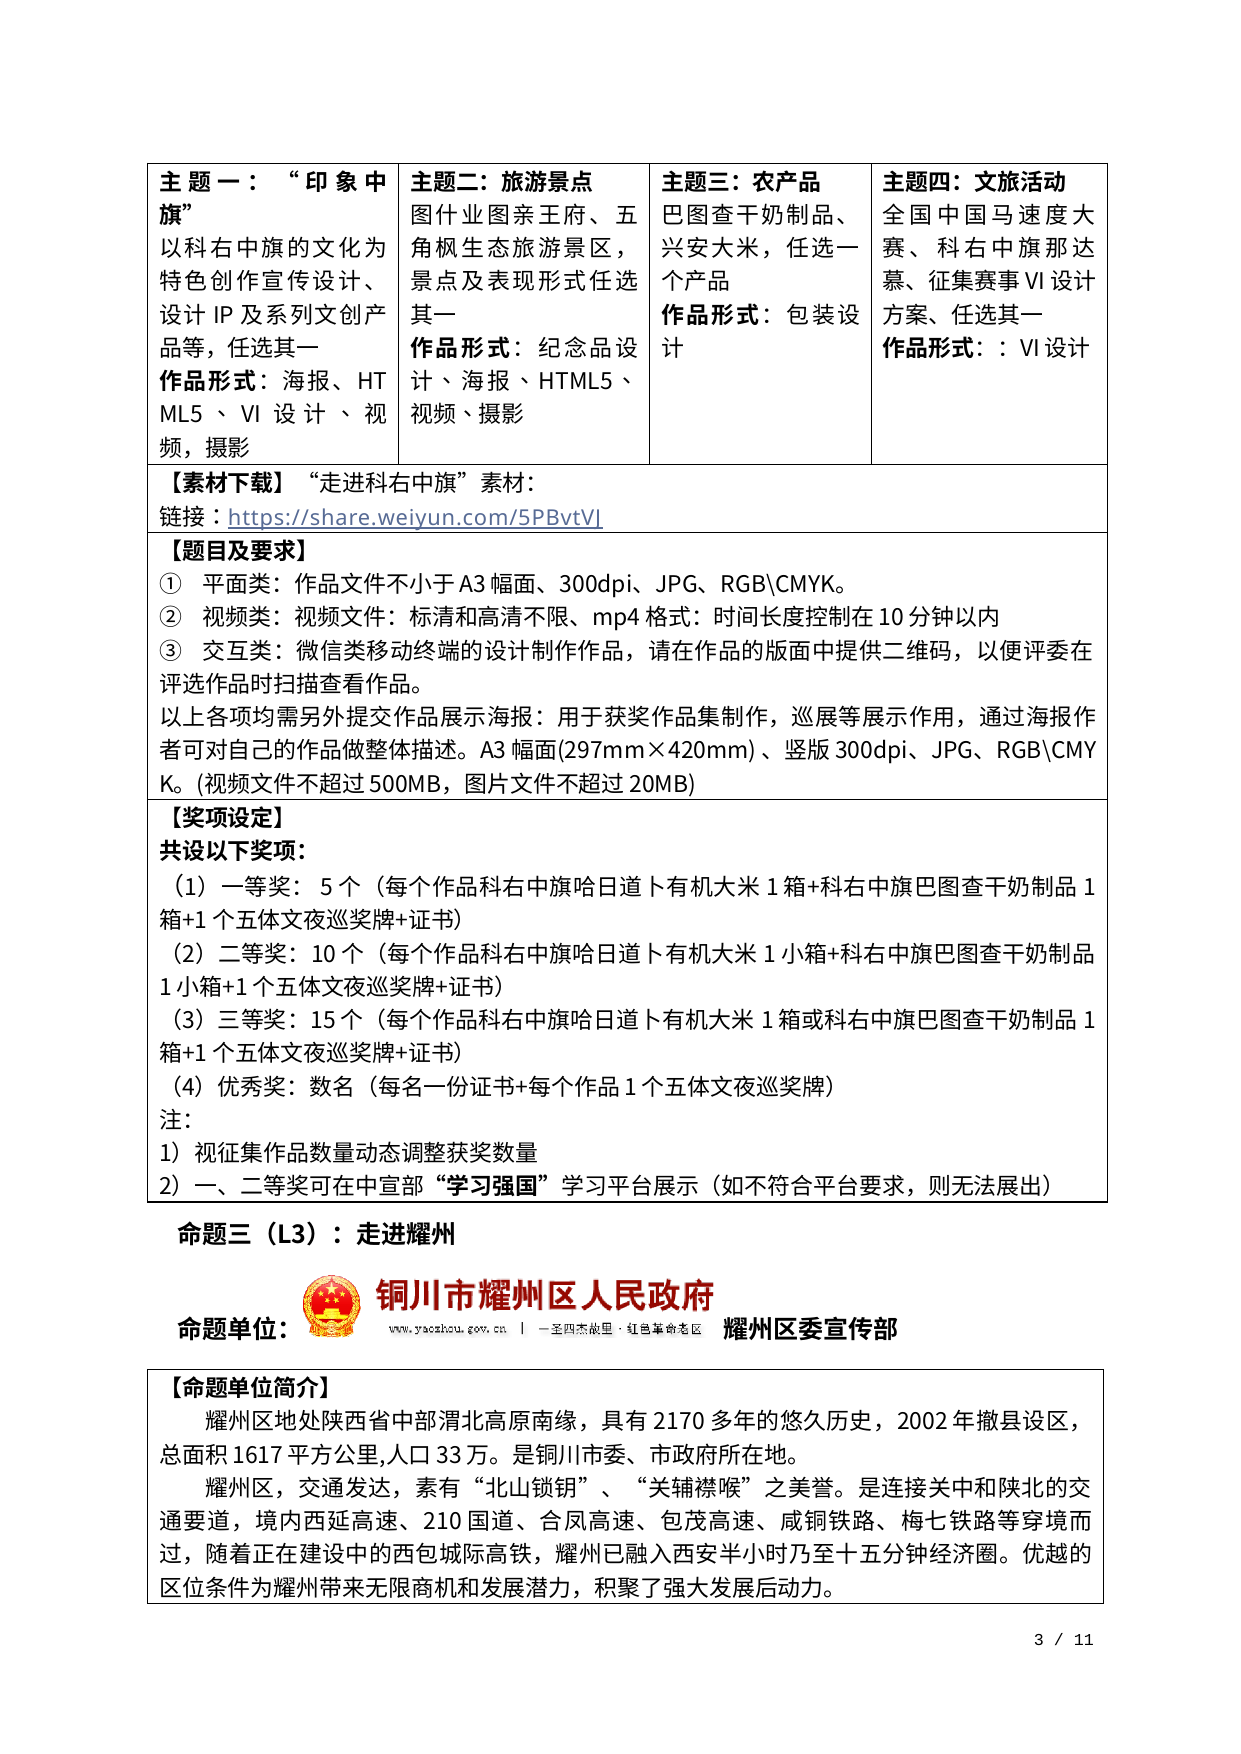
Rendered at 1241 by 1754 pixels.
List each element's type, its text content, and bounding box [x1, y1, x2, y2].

picture [302, 1274, 723, 1339]
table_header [148, 1370, 1103, 1603]
list 命题三（L3）：走进耀州 [177, 1215, 1093, 1251]
table_cell 主题四：文旅活动 全国中国马速度大赛、科右中旗那达慕、征集赛事VI设计方案、任选其一 作品形式：：VI设计 [872, 164, 1107, 464]
table_cell 【题目及要求】 平面类：作品文件不小于A3幅面、300dpi、JPG、RGB\CMYK。 视频类：视频文件：标清和高清不限、mp4格式：时间长度控制在10分钟以内 交互类：微信类移动终端的设计制作作品，请在作品的版面中提供二维码，以便评委在评选作品时扫描查看作品。 以上各项均需另外提交作品展示海报：用于获奖作品集制作，巡展等展示作用，通过海报作者可对自己的作品做整体描述。A3幅面(297mm×420mm) 、竖版300dpi、JPG、RGB\CMYK。(视频文件不超过500MB，图片文件不超过20MB) [148, 533, 1107, 799]
table_cell 主题三：农产品 巴图查干奶制品、兴安大米，任选一个产品 作品形式：包装设计 [650, 164, 871, 464]
table_cell 【素材下载】“走进科右中旗”素材： 链接：https://share.weiyun.com/5PBvtVJ [148, 465, 1107, 532]
table_cell 主题二：旅游景点 图什业图亲王府、五角枫生态旅游景区，景点及表现形式任选其一 作品形式：纪念品设计、海报、HTML5、视频、摄影 [399, 164, 649, 464]
table_cell 【奖项设定】 共设以下奖项： （1）一等奖： 5个（每个作品科右中旗哈日道卜有机大米1箱+科右中旗巴图查干奶制品1箱+1个五体文夜巡奖牌+证书） （2）二等奖：10个（每个作品科右中旗哈日道卜有机大米1小箱+科右中旗巴图查干奶制品1小箱+1个五体文夜巡奖牌+证书） （3）三等奖：15个（每个作品科右中旗哈日道卜有机大米1箱或科右中旗巴图查干奶制品1箱+1个五体文夜巡奖牌+证书） （4）优秀奖：数名（每名一份证书+每个作品1个五体文夜巡奖牌） 注： 1）视征集作品数量动态调整获奖数量 2）一、二等奖可在中宣部“学习强国”学习平台展示（如不符合平台要求，则无法展出） [148, 800, 1107, 1201]
table_cell 主题一：“印象中旗” 以科右中旗的文化为特色创作宣传设计、设计IP及系列文创产品等，任选其一 作品形式：海报、HTML5、VI设计、视频，摄影 [148, 164, 398, 464]
